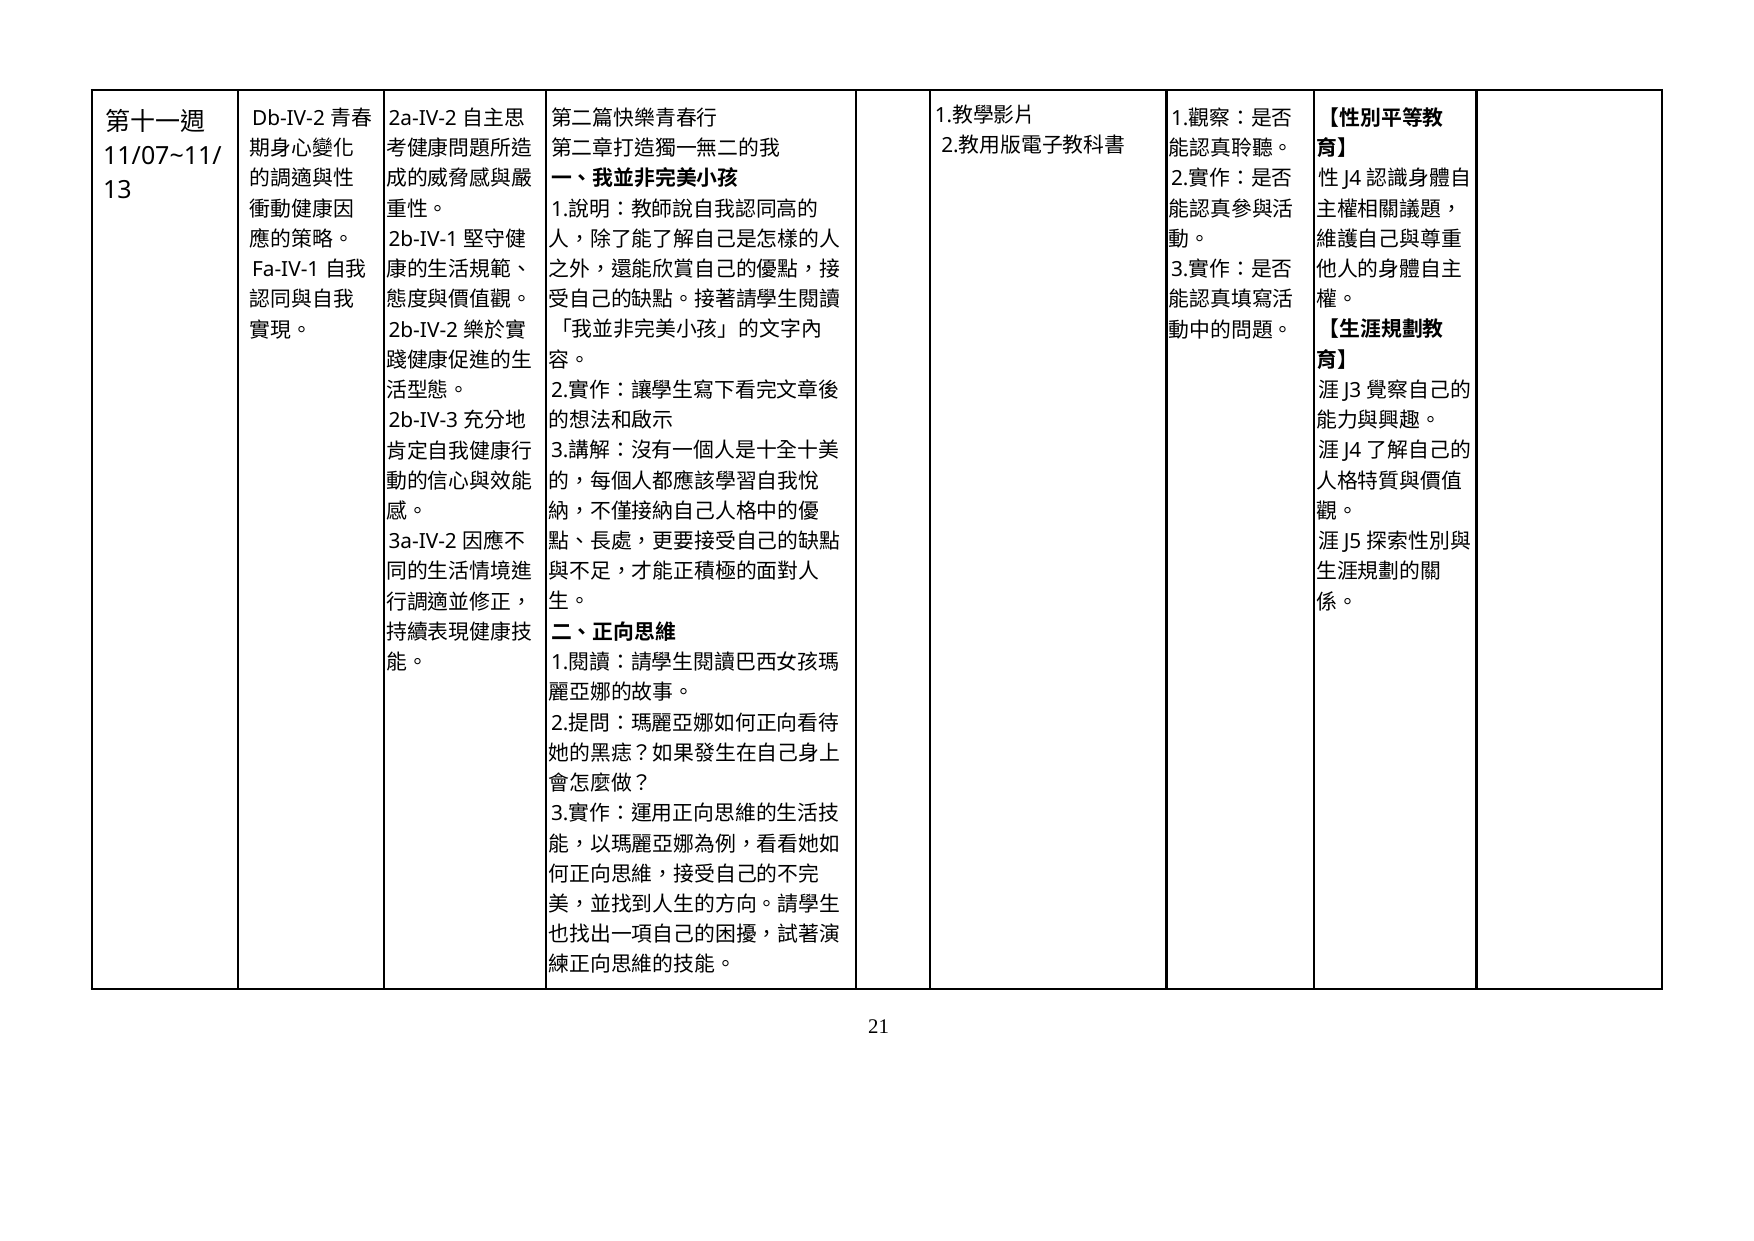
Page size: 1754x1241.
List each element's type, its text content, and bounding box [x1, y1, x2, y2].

table_cell 第十一週11/07~11/13 [93, 91, 237, 988]
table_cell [1168, 91, 1313, 988]
table_cell 1.教學影片 2.教用版電子教科書 [931, 91, 1165, 988]
table_cell [857, 91, 929, 988]
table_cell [239, 91, 383, 988]
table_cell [385, 91, 545, 988]
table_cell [1315, 91, 1475, 988]
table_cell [547, 91, 855, 988]
table_cell [1478, 91, 1661, 988]
